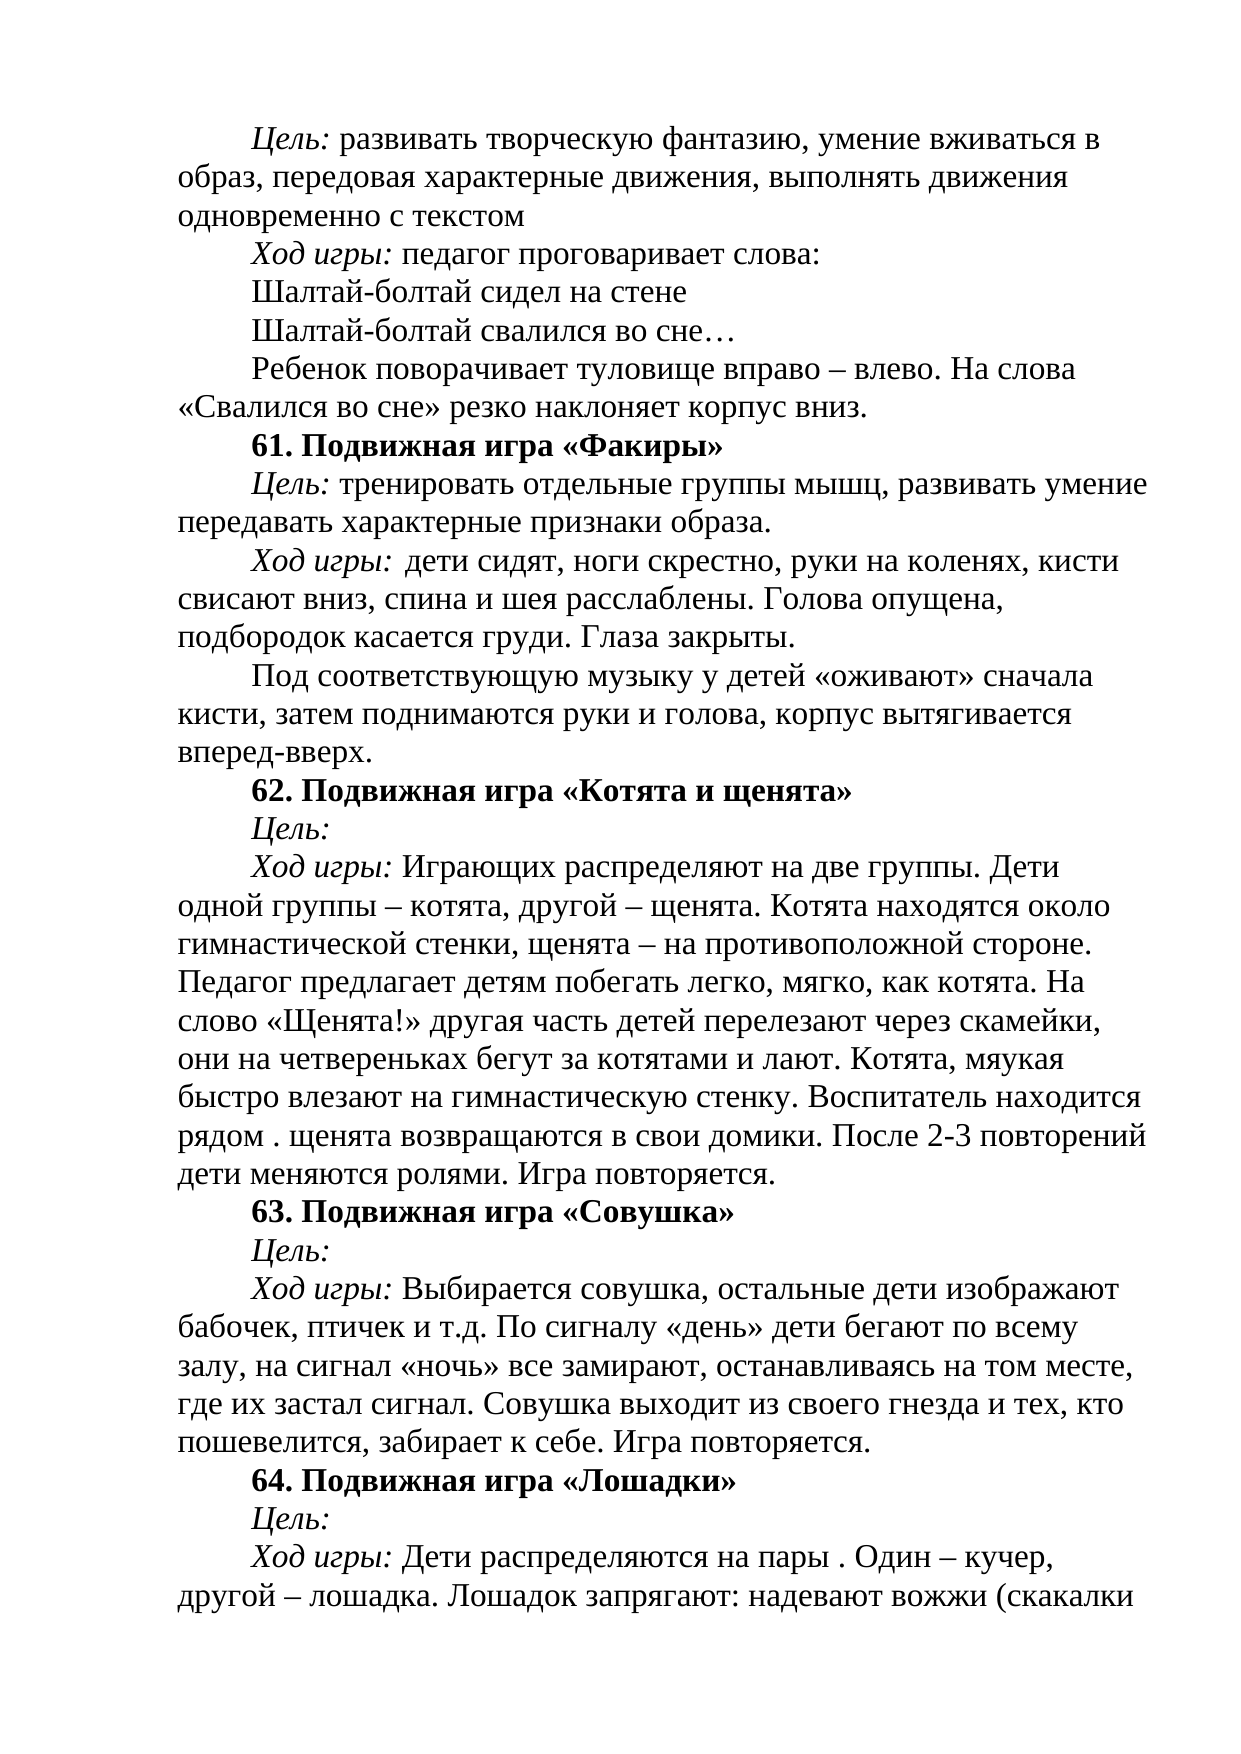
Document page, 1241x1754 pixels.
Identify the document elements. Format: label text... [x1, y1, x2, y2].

text 61. Подвижная игра «Факиры» [177, 425, 1152, 463]
text 64. Подвижная игра «Лошадки» [177, 1460, 1152, 1498]
text Ход игры: дети сидят, ноги скрестно, руки на коленях, кисти свисают вниз, спина и шея расслаблены. Голова опущена, подбородок касается груди. Глаза закрыты. [177, 540, 1152, 655]
text Цель: [177, 1498, 1152, 1536]
text Ход игры: Выбирается совушка, остальные дети изображают бабочек, птичек и т.д. По сигналу «день» дети бегают по всему залу, на сигнал «ночь» все замирают, останавливаясь на том месте, где их застал сигнал. Совушка выходит из своего гнезда и тех, кто пошевелится, забирает к себе. Игра повторяется. [177, 1268, 1152, 1460]
text Ход игры: педагог проговаривает слова: [177, 233, 1152, 271]
text Ребенок поворачивает туловище вправо – влево. На слова «Свалился во сне» резко наклоняет корпус вниз. [177, 348, 1152, 425]
text 63. Подвижная игра «Совушка» [177, 1191, 1152, 1230]
text Шалтай-болтай сидел на стене [177, 271, 1152, 310]
text 62. Подвижная игра «Котята и щенята» [177, 770, 1152, 808]
text Под соответствующую музыку у детей «оживают» сначала кисти, затем поднимаются руки и голова, корпус вытягивается вперед-вверх. [177, 655, 1152, 770]
text Ход игры: Играющих распределяют на две группы. Дети одной группы – котята, другой – щенята. Котята находятся около гимнастической стенки, щенята – на противоположной стороне. Педагог предлагает детям побегать легко, мягко, как котята. На слово «Щенята!» другая часть детей перелезают через скамейки, они на четвереньках бегут за котятами и лают. Котята, мяукая быстро влезают на гимнастическую стенку. Воспитатель находится рядом . щенята возвращаются в свои домики. После 2-3 повторений дети меняются ролями. Игра повторяется. [177, 846, 1152, 1191]
text Цель: развивать творческую фантазию, умение вживаться в образ, передовая характерные движения, выполнять движения одновременно с текстом [177, 118, 1152, 233]
text Цель: [177, 1230, 1152, 1268]
text Цель: [177, 808, 1152, 846]
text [177, 1536, 1152, 1613]
text Шалтай-болтай свалился во сне… [177, 310, 1152, 348]
text Цель: тренировать отдельные группы мышц, развивать умение передавать характерные признаки образа. [177, 463, 1152, 540]
